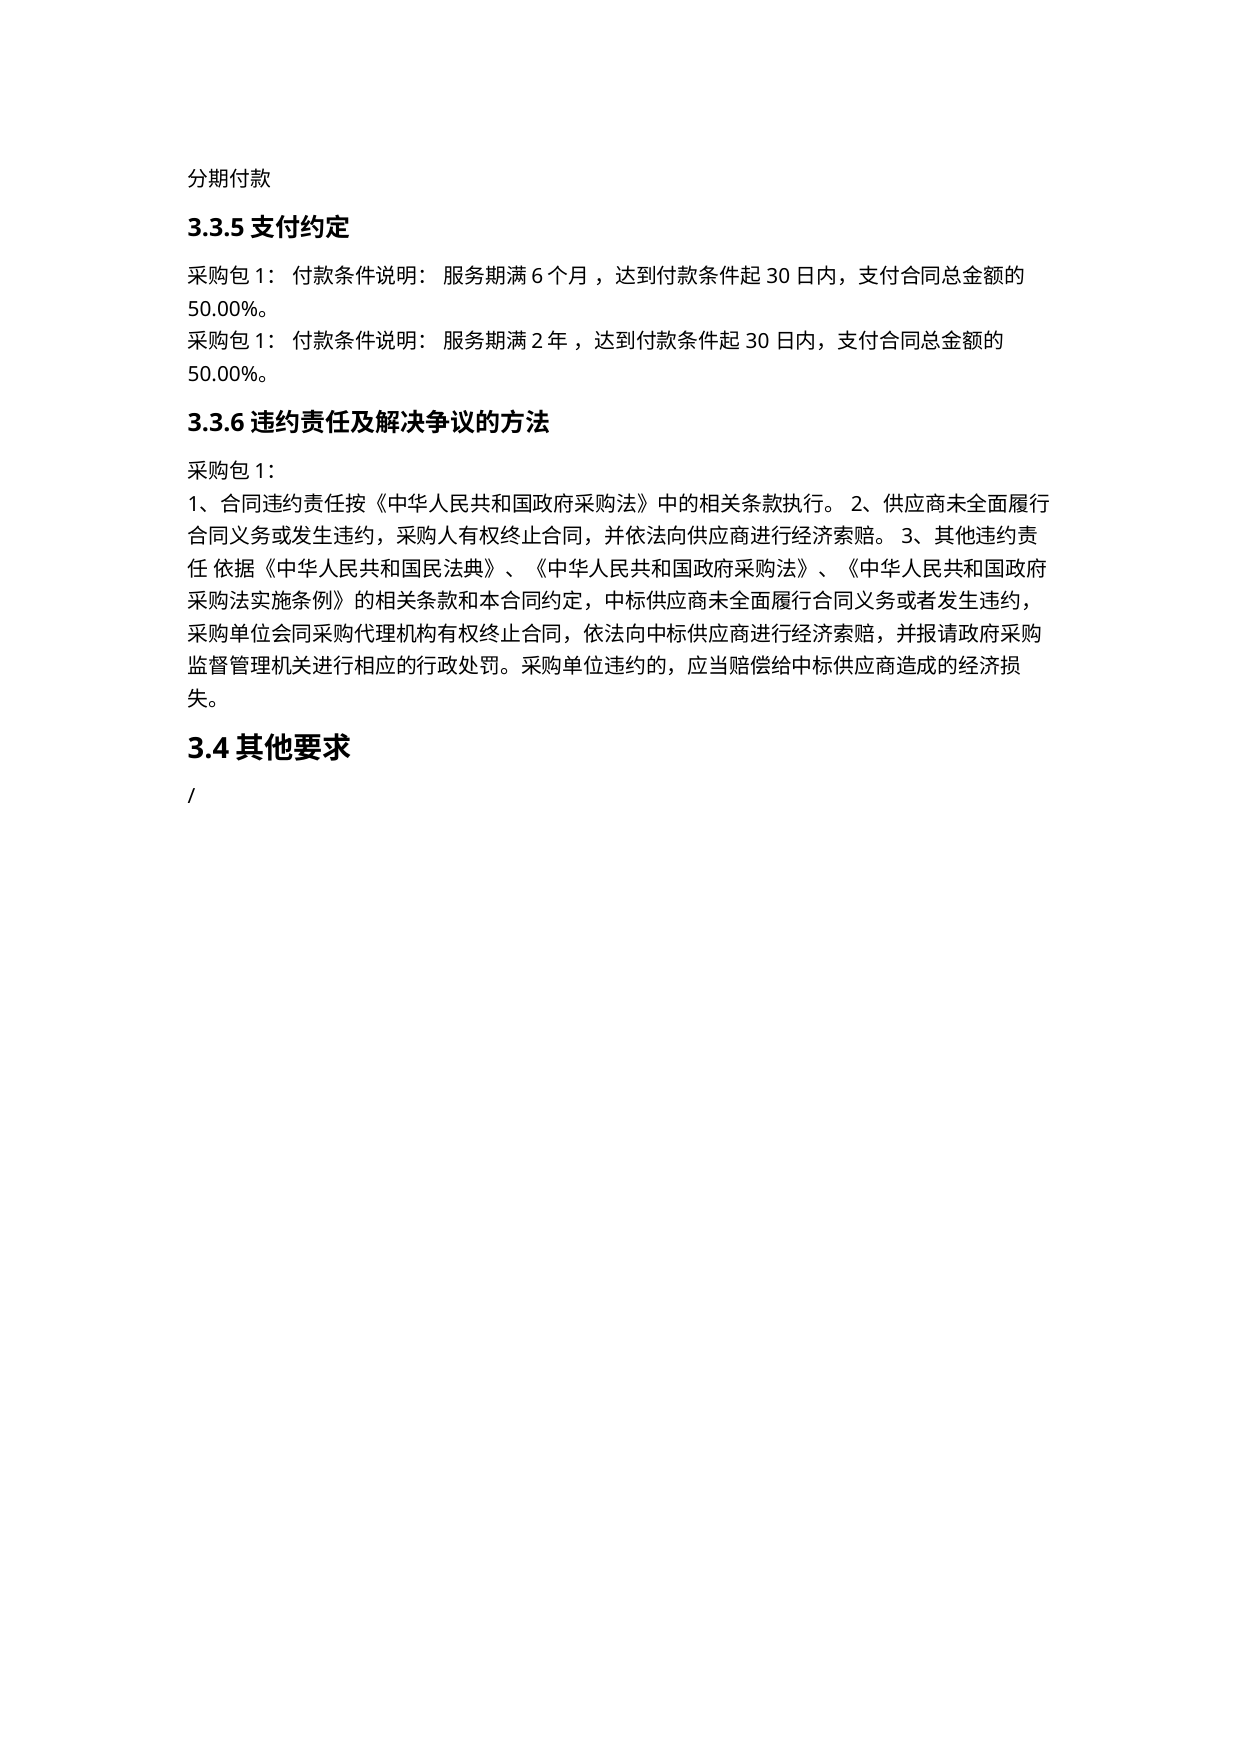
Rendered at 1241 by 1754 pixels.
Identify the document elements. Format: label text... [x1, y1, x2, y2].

text 3.3.5支付约定 [187, 194, 1053, 259]
text / [187, 779, 1053, 812]
text 3.4其他要求 [187, 714, 1053, 779]
text 采购包1： 付款条件说明： 服务期满2年 ，达到付款条件起 30 日内，支付合同总金额的 50.00%。 [187, 324, 1053, 389]
text 3.3.6违约责任及解决争议的方法 [187, 389, 1053, 454]
text 1、合同违约责任按《中华人民共和国政府采购法》中的相关条款执行。 2、供应商未全面履行合同义务或发生违约，采购人有权终止合同，并依法向供应商进行经济索赔。 3、其他违约责任 依据《中华人民共和国民法典》、《中华人民共和国政府采购法》、《中华人民共和国政府采购法实施条例》的相关条款和本合同约定，中标供应商未全面履行合同义务或者发生违约，采购单位会同采购代理机构有权终止合同，依法向中标供应商进行经济索赔，并报请政府采购监督管理机关进行相应的行政处罚。采购单位违约的，应当赔偿给中标供应商造成的经济损失。 [187, 487, 1053, 714]
text 采购包1： 付款条件说明： 服务期满6个月 ，达到付款条件起 30 日内，支付合同总金额的 50.00%。 [187, 259, 1053, 324]
text 采购包1： [187, 454, 1053, 487]
text 分期付款 [187, 162, 1053, 194]
